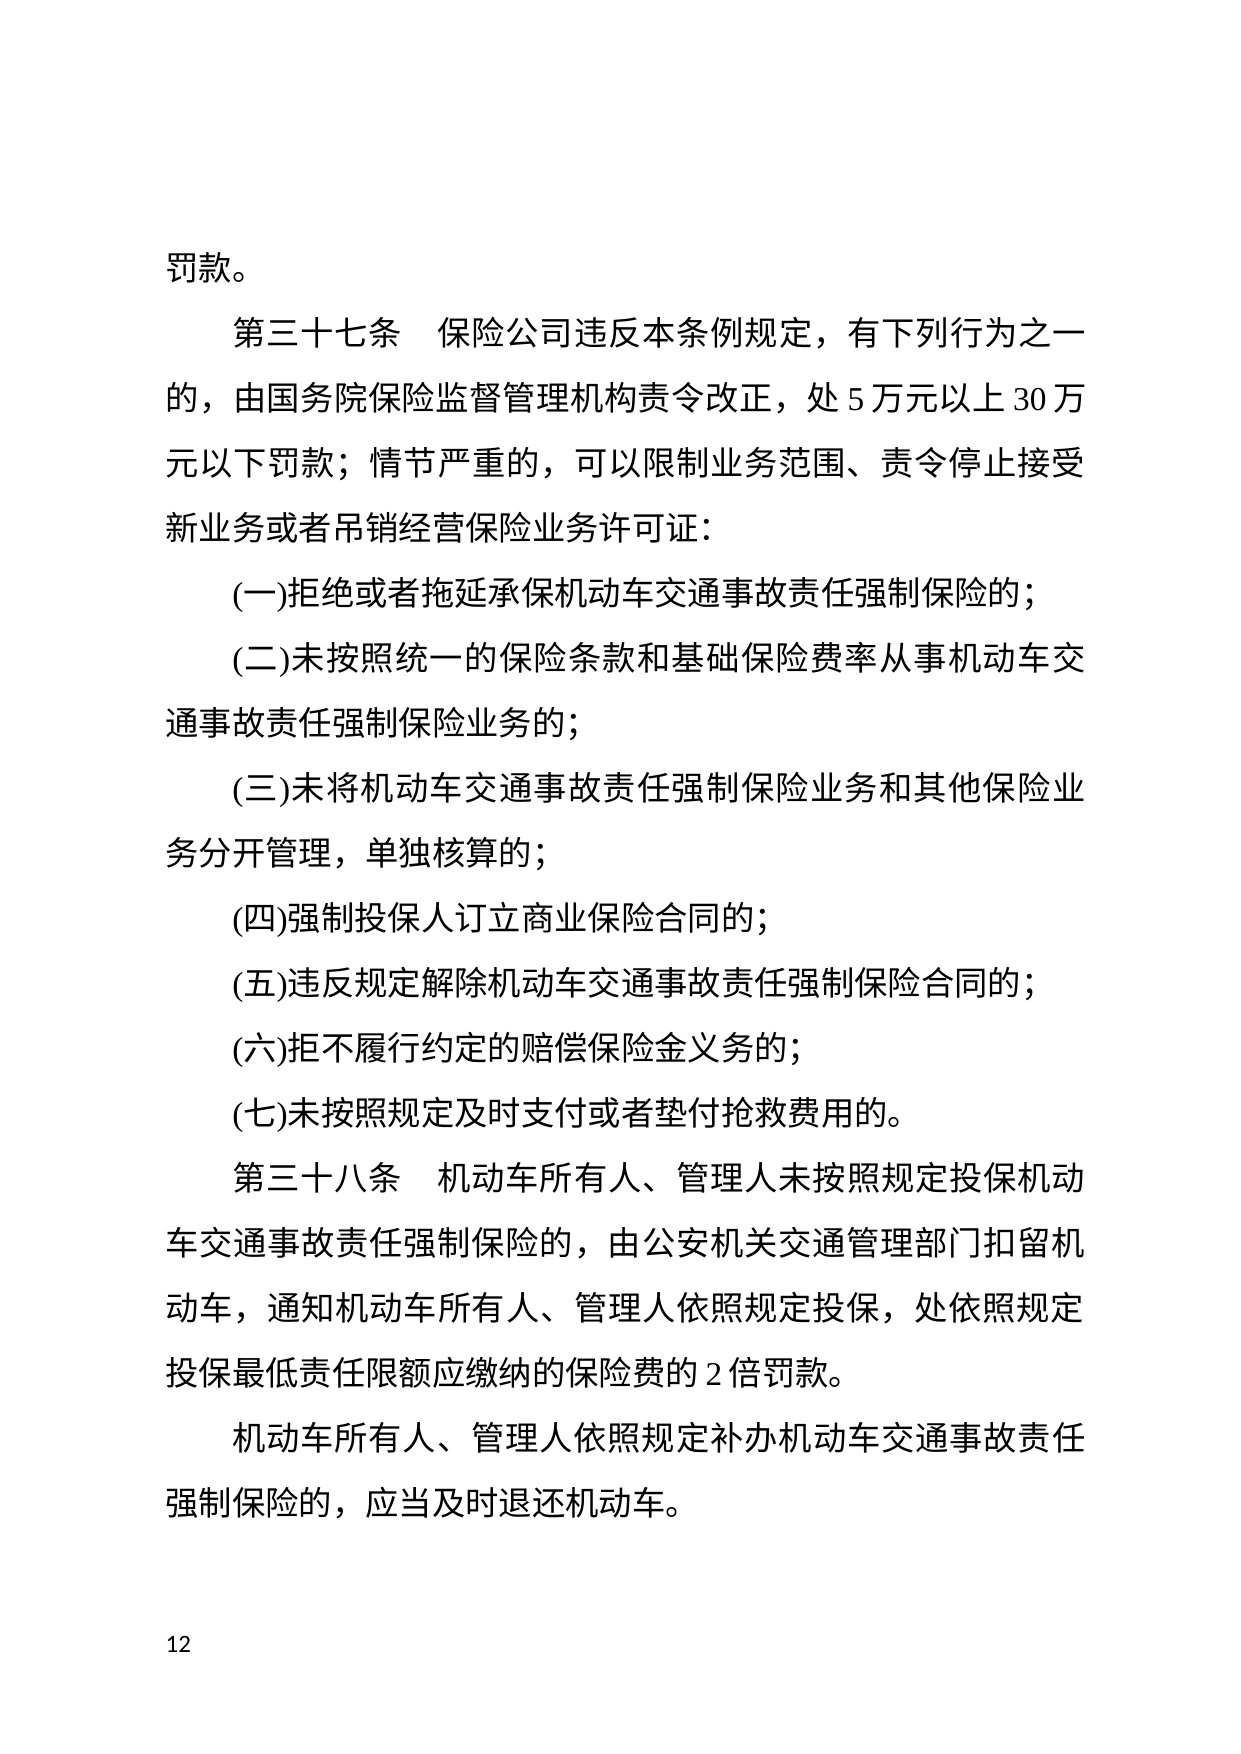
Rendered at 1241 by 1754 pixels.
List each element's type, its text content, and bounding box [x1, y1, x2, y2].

text 第三十七条 保险公司违反本条例规定，有下列行为之一的，由国务院保险监督管理机构责令改正，处5万元以上30万元以下罚款；情节严重的，可以限制业务范围、责令停止接受新业务或者吊销经营保险业务许可证： [165, 298, 1087, 558]
text (二)未按照统一的保险条款和基础保险费率从事机动车交通事故责任强制保险业务的； [165, 623, 1087, 753]
text (六)拒不履行约定的赔偿保险金义务的； [165, 1013, 1087, 1078]
text (四)强制投保人订立商业保险合同的； [165, 883, 1087, 948]
text (一)拒绝或者拖延承保机动车交通事故责任强制保险的； [165, 558, 1087, 623]
text (五)违反规定解除机动车交通事故责任强制保险合同的； [165, 948, 1087, 1013]
text 机动车所有人、管理人依照规定补办机动车交通事故责任强制保险的，应当及时退还机动车。 [165, 1403, 1087, 1533]
text 第三十八条 机动车所有人、管理人未按照规定投保机动车交通事故责任强制保险的，由公安机关交通管理部门扣留机动车，通知机动车所有人、管理人依照规定投保，处依照规定投保最低责任限额应缴纳的保险费的2倍罚款。 [165, 1143, 1087, 1403]
text (三)未将机动车交通事故责任强制保险业务和其他保险业务分开管理，单独核算的； [165, 753, 1087, 883]
text (七)未按照规定及时支付或者垫付抢救费用的。 [165, 1078, 1087, 1143]
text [165, 233, 1087, 298]
